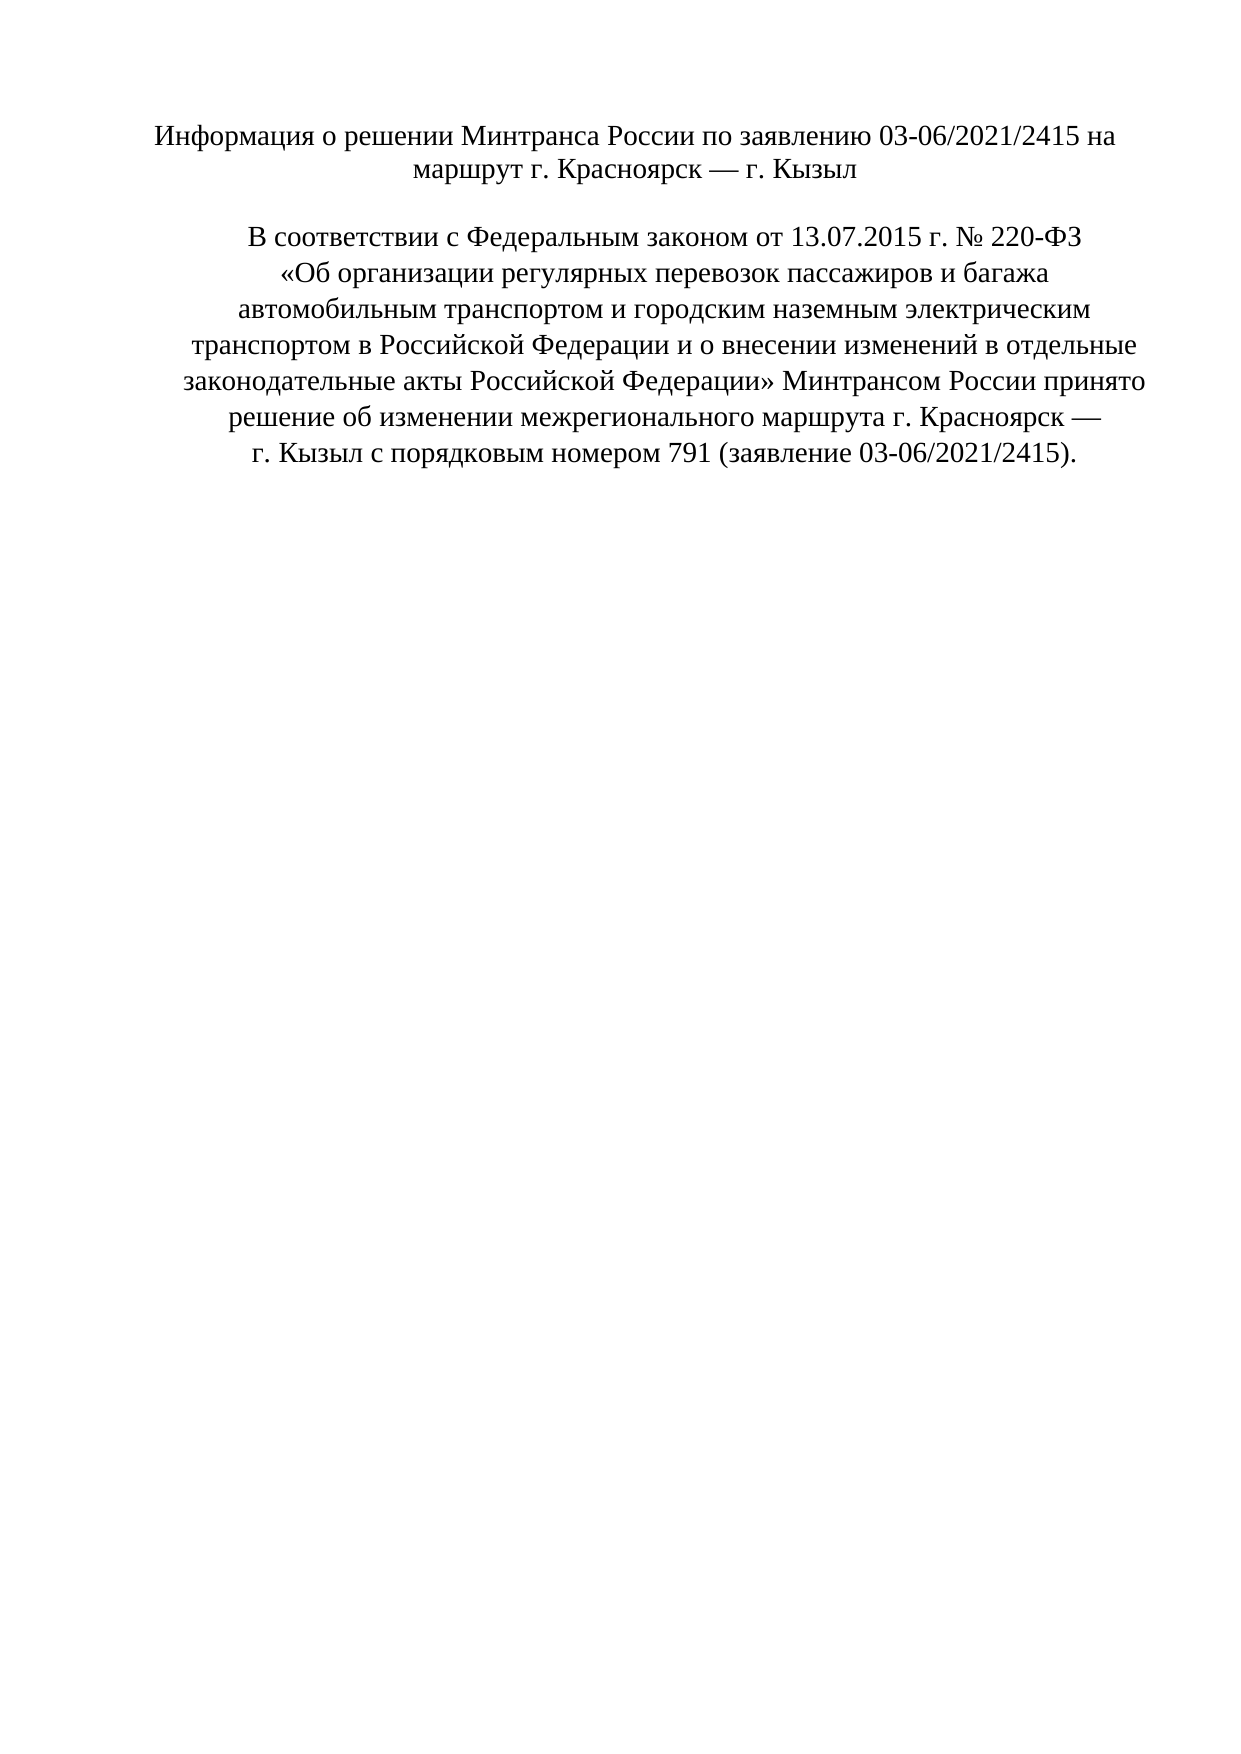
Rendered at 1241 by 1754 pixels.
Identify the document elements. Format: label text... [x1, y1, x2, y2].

text Информация о решении Минтранса России по заявлению 03-06/2021/2415 на маршрут г. Красноярск — г. Кызыл [118, 118, 1152, 185]
text В соответствии с Федеральным законом от 13.07.2015 г. № 220-ФЗ «Об организации регулярных перевозок пассажиров и багажа автомобильным транспортом и городским наземным электрическим транспортом в Российской Федерации и о внесении изменений в отдельные законодательные акты Российской Федерации» Минтрансом России принято решение об изменении межрегионального маршрута г. Красноярск — г. Кызыл с порядковым номером 791 (заявление 03-06/2021/2415). [177, 219, 1152, 469]
